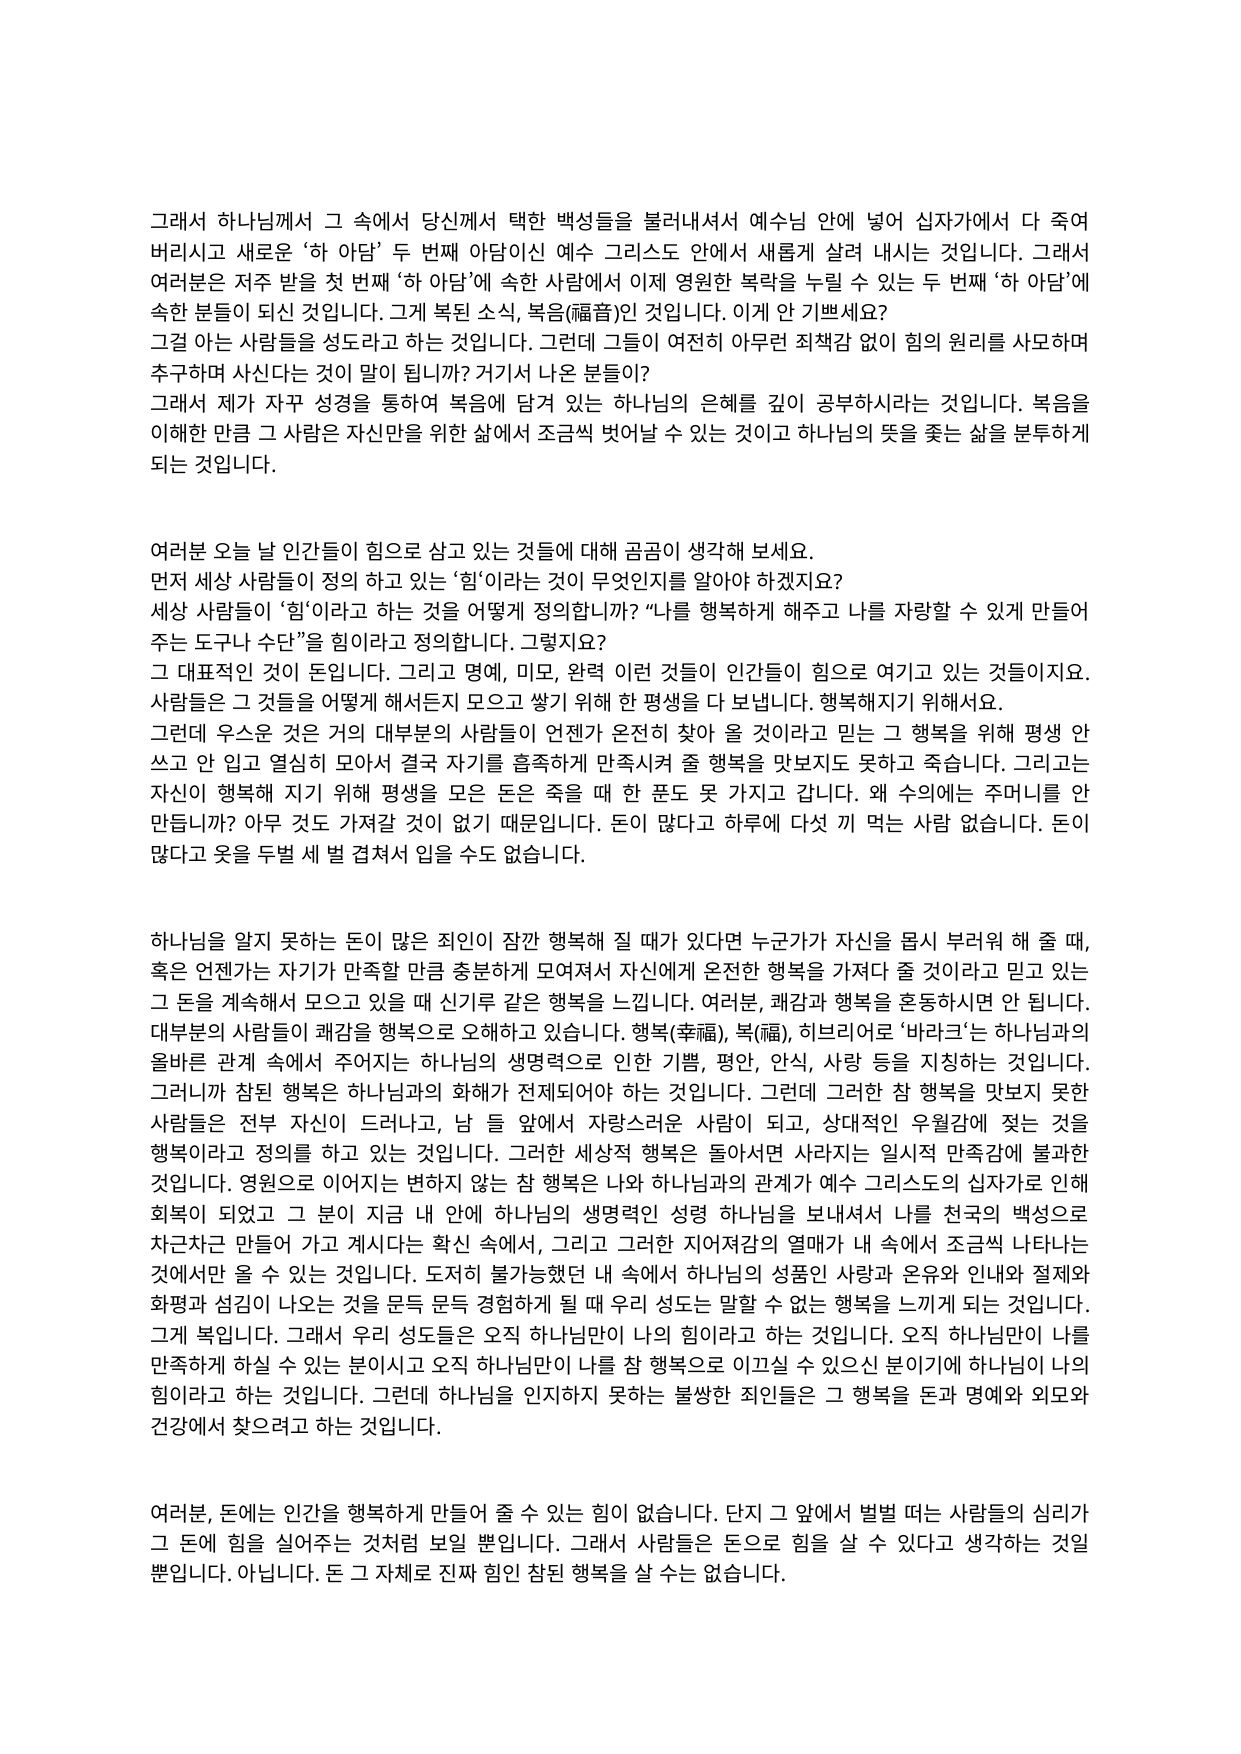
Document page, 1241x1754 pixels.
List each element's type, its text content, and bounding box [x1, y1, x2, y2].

text 여러분, 돈에는 인간을 행복하게 만들어 줄 수 있는 힘이 없습니다. 단지 그 앞에서 벌벌 떠는 사람들의 심리가 그 돈에 힘을 실어주는 것처럼 보일 뿐입니다. 그래서 사람들은 돈으로 힘을 살 수 있다고 생각하는 것일 뿐입니다. 아닙니다. 돈 그 자체로 진짜 힘인 참된 행복을 살 수는 없습니다. [150, 1497, 1090, 1588]
text 하나님을 알지 못하는 돈이 많은 죄인이 잠깐 행복해 질 때가 있다면 누군가가 자신을 몹시 부러워 해 줄 때, 혹은 언젠가는 자기가 만족할 만큼 충분하게 모여져서 자신에게 온전한 행복을 가져다 줄 것이라고 믿고 있는 그 돈을 계속해서 모으고 있을 때 신기루 같은 행복을 느낍니다. 여러분, 쾌감과 행복을 혼동하시면 안 됩니다. 대부분의 사람들이 쾌감을 행복으로 오해하고 있습니다. 행복(幸福), 복(福), 히브리어로 ‘바라크‘는 하나님과의 올바른 관계 속에서 주어지는 하나님의 생명력으로 인한 기쁨, 평안, 안식, 사랑 등을 지칭하는 것입니다. 그러니까 참된 행복은 하나님과의 화해가 전제되어야 하는 것입니다. 그런데 그러한 참 행복을 맛보지 못한 사람들은 전부 자신이 드러나고, 남 들 앞에서 자랑스러운 사람이 되고, 상대적인 우월감에 젖는 것을 행복이라고 정의를 하고 있는 것입니다. 그러한 세상적 행복은 돌아서면 사라지는 일시적 만족감에 불과한 것입니다. 영원으로 이어지는 변하지 않는 참 행복은 나와 하나님과의 관계가 예수 그리스도의 십자가로 인해 회복이 되었고 그 분이 지금 내 안에 하나님의 생명력인 성령 하나님을 보내셔서 나를 천국의 백성으로 차근차근 만들어 가고 계시다는 확신 속에서, 그리고 그러한 지어져감의 열매가 내 속에서 조금씩 나타나는 것에서만 올 수 있는 것입니다. 도저히 불가능했던 내 속에서 하나님의 성품인 사랑과 온유와 인내와 절제와 화평과 섬김이 나오는 것을 문득 문득 경험하게 될 때 우리 성도는 말할 수 없는 행복을 느끼게 되는 것입니다. 그게 복입니다. 그래서 우리 성도들은 오직 하나님만이 나의 힘이라고 하는 것입니다. 오직 하나님만이 나를 만족하게 하실 수 있는 분이시고 오직 하나님만이 나를 참 행복으로 이끄실 수 있으신 분이기에 하나님이 나의 힘이라고 하는 것입니다. 그런데 하나님을 인지하지 못하는 불쌍한 죄인들은 그 행복을 돈과 명예와 외모와 건강에서 찾으려고 하는 것입니다. [150, 925, 1090, 1440]
text 그 대표적인 것이 돈입니다. 그리고 명예, 미모, 완력 이런 것들이 인간들이 힘으로 여기고 있는 것들이지요. 사람들은 그 것들을 어떻게 해서든지 모으고 쌓기 위해 한 평생을 다 보냅니다. 행복해지기 위해서요. [150, 656, 1090, 717]
text 여러분 오늘 날 인간들이 힘으로 삼고 있는 것들에 대해 곰곰이 생각해 보세요. [150, 535, 1090, 565]
text 그래서 하나님께서 그 속에서 당신께서 택한 백성들을 불러내셔서 예수님 안에 넣어 십자가에서 다 죽여 버리시고 새로운 ‘하 아담’ 두 번째 아담이신 예수 그리스도 안에서 새롭게 살려 내시는 것입니다. 그래서 여러분은 저주 받을 첫 번째 ‘하 아담’에 속한 사람에서 이제 영원한 복락을 누릴 수 있는 두 번째 ‘하 아담’에 속한 분들이 되신 것입니다. 그게 복된 소식, 복음(福音)인 것입니다. 이게 안 기쁘세요? [150, 206, 1090, 327]
text 세상 사람들이 ‘힘‘이라고 하는 것을 어떻게 정의합니까? “나를 행복하게 해주고 나를 자랑할 수 있게 만들어 주는 도구나 수단”을 힘이라고 정의합니다. 그렇지요? [150, 596, 1090, 656]
text 그런데 우스운 것은 거의 대부분의 사람들이 언젠가 온전히 찾아 올 것이라고 믿는 그 행복을 위해 평생 안 쓰고 안 입고 열심히 모아서 결국 자기를 흡족하게 만족시켜 줄 행복을 맛보지도 못하고 죽습니다. 그리고는 자신이 행복해 지기 위해 평생을 모은 돈은 죽을 때 한 푼도 못 가지고 갑니다. 왜 수의에는 주머니를 안 만듭니까? 아무 것도 가져갈 것이 없기 때문입니다. 돈이 많다고 하루에 다섯 끼 먹는 사람 없습니다. 돈이 많다고 옷을 두벌 세 벌 겹쳐서 입을 수도 없습니다. [150, 717, 1090, 868]
text 먼저 세상 사람들이 정의 하고 있는 ‘힘‘이라는 것이 무엇인지를 알아야 하겠지요? [150, 565, 1090, 596]
text 그걸 아는 사람들을 성도라고 하는 것입니다. 그런데 그들이 여전히 아무런 죄책감 없이 힘의 원리를 사모하며 추구하며 사신다는 것이 말이 됩니까? 거기서 나온 분들이? [150, 327, 1090, 387]
text 그래서 제가 자꾸 성경을 통하여 복음에 담겨 있는 하나님의 은혜를 깊이 공부하시라는 것입니다. 복음을 이해한 만큼 그 사람은 자신만을 위한 삶에서 조금씩 벗어날 수 있는 것이고 하나님의 뜻을 좇는 삶을 분투하게 되는 것입니다. [150, 387, 1090, 478]
